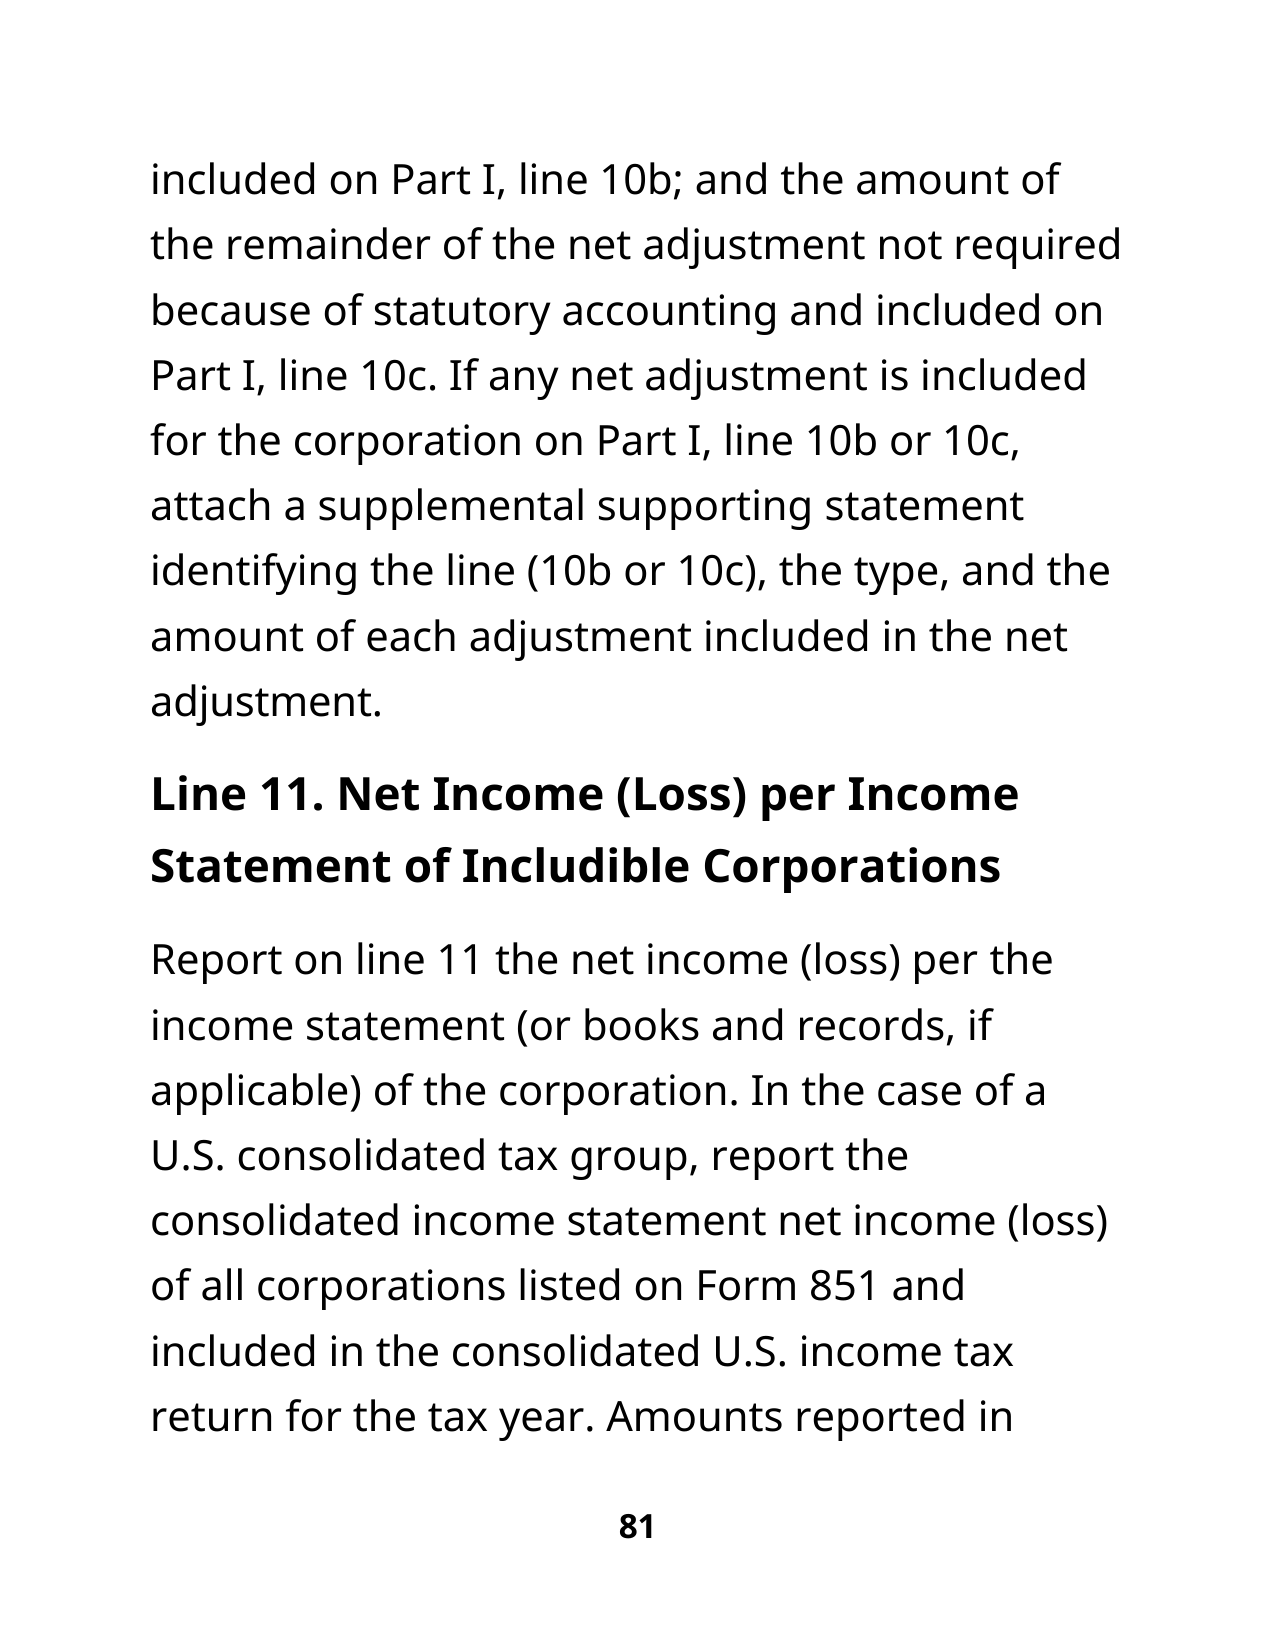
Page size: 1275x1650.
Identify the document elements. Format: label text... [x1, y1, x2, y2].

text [150, 150, 1125, 728]
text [150, 930, 1125, 1443]
subtitle Line 11. Net Income (Loss) per Income Statement of Includible Corporations [150, 762, 1125, 896]
